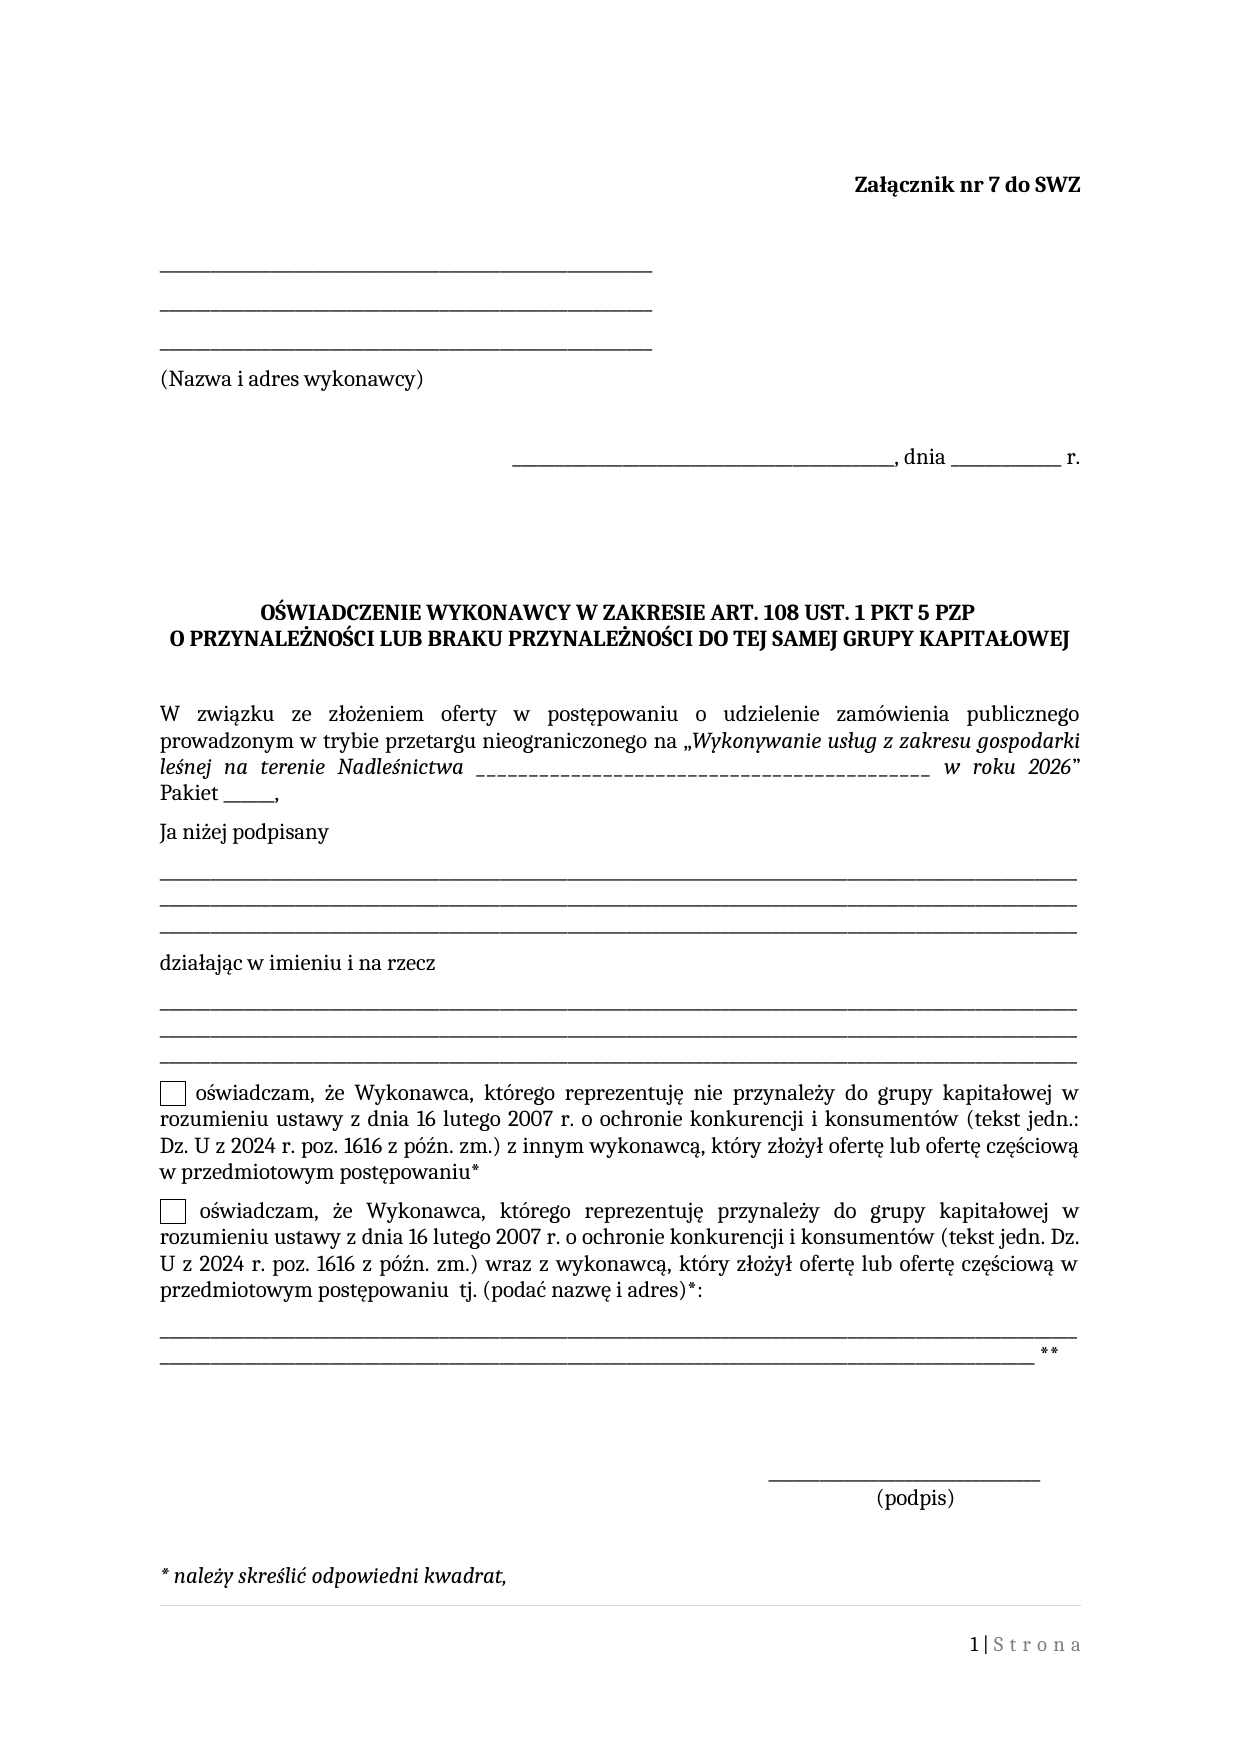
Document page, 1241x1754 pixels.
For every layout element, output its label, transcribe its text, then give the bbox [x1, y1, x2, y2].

text W związku ze złożeniem oferty w postępowaniu o udzielenie zamówienia publicznego prowadzonym w trybie przetargu nieograniczonego na „Wykonywanie usług z zakresu gospodarki leśnej na terenie Nadleśnictwa ___________________________________________ w roku 2026” Pakiet ______, [159, 701, 1081, 806]
text _____________________________________________, dnia _____________ r. [159, 444, 1081, 470]
text __________________________________________________________ [159, 288, 1081, 315]
text ___________________________________________________________________________________________________________________________________________________________________________________________________________________ ** [159, 1316, 1081, 1368]
text ____________________________________________________________________________________________________________________________________________________________________________________________________________________________________________________________________________________________________________________________________ [159, 988, 1081, 1067]
text ____________________________________________________________________________________________________________________________________________________________________________________________________________________________________________________________________________________________________________________________________ [159, 858, 1081, 937]
text działając w imieniu i na rzecz [159, 949, 1081, 976]
text Ja niżej podpisany [159, 819, 1081, 845]
text oświadczam, że Wykonawca, którego reprezentuję nie przynależy do grupy kapitałowej w rozumieniu ustawy z dnia 16 lutego 2007 r. o ochronie konkurencji i konsumentów (tekst jedn.: Dz. U z 2024 r. poz. 1616 z późn. zm.) z innym wykonawcą, który złożył ofertę lub ofertę częściową w przedmiotowym postępowaniu* [159, 1080, 1081, 1185]
text Załącznik nr 7 do SWZ [159, 172, 1081, 198]
text OŚWIADCZENIE WYKONAWCY W ZAKRESIE ART. 108 UST. 1 PKT 5 PZP O PRZYNALEŻNOŚCI LUB BRAKU PRZYNALEŻNOŚCI DO TEJ SAMEJ GRUPY KAPITAŁOWEJ [159, 599, 1081, 652]
text (Nazwa i adres wykonawcy) [159, 366, 1081, 393]
text ________________________________ (podpis) [750, 1458, 1081, 1511]
text __________________________________________________________ [159, 250, 1081, 276]
text __________________________________________________________ [159, 327, 1081, 354]
text * należy skreślić odpowiedni kwadrat, [159, 1563, 1081, 1589]
text oświadczam, że Wykonawca, którego reprezentuję przynależy do grupy kapitałowej w rozumieniu ustawy z dnia 16 lutego 2007 r. o ochronie konkurencji i konsumentów (tekst jedn. Dz. U z 2024 r. poz. 1616 z późn. zm.) wraz z wykonawcą, który złożył ofertę lub ofertę częściową w przedmiotowym postępowaniu tj. (podać nazwę i adres)*: [159, 1198, 1081, 1303]
